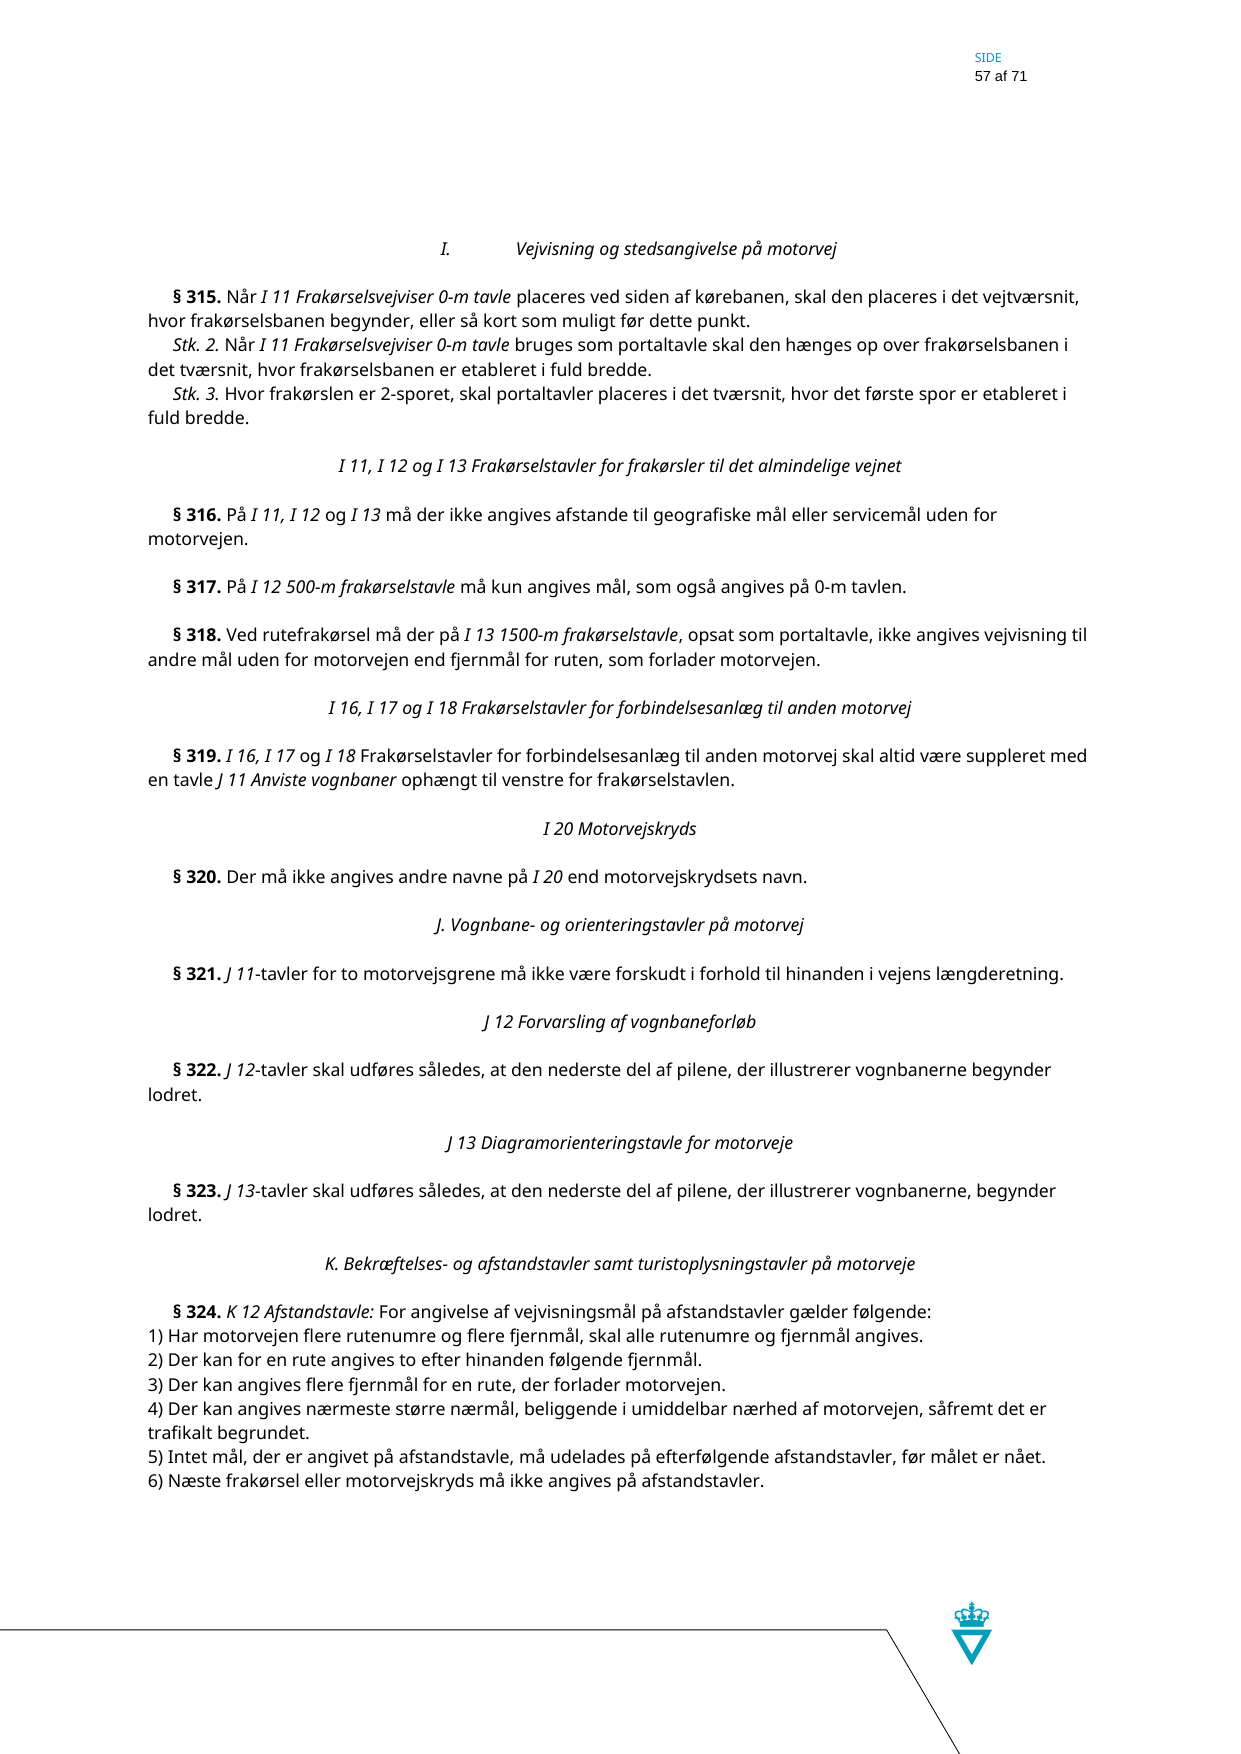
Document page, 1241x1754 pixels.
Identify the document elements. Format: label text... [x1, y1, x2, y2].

text § 316. På I 11, I 12 og I 13 må der ikke angives afstande til geografiske mål eller servicemål uden for motorvejen. [148, 502, 1092, 550]
text § 323. J 13-tavler skal udføres således, at den nederste del af pilene, der illustrerer vognbanerne, begynder lodret. [148, 1179, 1092, 1227]
text § 322. J 12-tavler skal udføres således, at den nederste del af pilene, der illustrerer vognbanerne begynder lodret. [148, 1058, 1092, 1106]
text I 16, I 17 og I 18 Frakørselstavler for forbindelsesanlæg til anden motorvej [148, 695, 1092, 719]
text § 315. Når I 11 Frakørselsvejviser 0-m tavle placeres ved siden af kørebanen, skal den placeres i det vejtværsnit, hvor frakørselsbanen begynder, eller så kort som muligt før dette punkt. [148, 284, 1092, 333]
text 3) Der kan angives flere fjernmål for en rute, der forlader motorvejen. [148, 1372, 1092, 1396]
text Stk. 3. Hvor frakørslen er 2-sporet, skal portaltavler placeres i det tværsnit, hvor det første spor er etableret i fuld bredde. [148, 381, 1092, 429]
text § 318. Ved rutefrakørsel må der på I 13 1500-m frakørselstavle, opsat som portaltavle, ikke angives vejvisning til andre mål uden for motorvejen end fjernmål for ruten, som forlader motorvejen. [148, 623, 1092, 671]
text § 320. Der må ikke angives andre navne på I 20 end motorvejskrydsets navn. [148, 864, 1092, 889]
picture [951, 1601, 992, 1665]
text J 13 Diagramorienteringstavle for motorveje [148, 1130, 1092, 1154]
text I 11, I 12 og I 13 Frakørselstavler for frakørsler til det almindelige vejnet [148, 454, 1092, 478]
text 6) Næste frakørsel eller motorvejskryds må ikke angives på afstandstavler. [148, 1469, 1092, 1493]
text 5) Intet mål, der er angivet på afstandstavle, må udelades på efterfølgende afstandstavler, før målet er nået. [148, 1444, 1092, 1469]
text § 319. I 16, I 17 og I 18 Frakørselstavler for forbindelsesanlæg til anden motorvej skal altid være suppleret med en tavle J 11 Anviste vognbaner ophængt til venstre for frakørselstavlen. [148, 744, 1092, 792]
text Stk. 2. Når I 11 Frakørselsvejviser 0-m tavle bruges som portaltavle skal den hænges op over frakørselsbanen i det tværsnit, hvor frakørselsbanen er etableret i fuld bredde. [148, 333, 1092, 381]
text 2) Der kan for en rute angives to efter hinanden følgende fjernmål. [148, 1348, 1092, 1372]
text K. Bekræftelses- og afstandstavler samt turistoplysningstavler på motorveje [148, 1251, 1092, 1275]
text J. Vognbane- og orienteringstavler på motorvej [148, 913, 1092, 937]
text § 324. K 12 Afstandstavle: For angivelse af vejvisningsmål på afstandstavler gælder følgende: [148, 1299, 1092, 1324]
text § 317. På I 12 500-m frakørselstavle må kun angives mål, som også angives på 0-m tavlen. [148, 574, 1092, 599]
list Vejvisning og stedsangivelse på motorvej [185, 236, 1092, 260]
text J 12 Forvarsling af vognbaneforløb [148, 1009, 1092, 1034]
text § 321. J 11-tavler for to motorvejsgrene må ikke være forskudt i forhold til hinanden i vejens længderetning. [148, 961, 1092, 985]
text 4) Der kan angives nærmeste større nærmål, beliggende i umiddelbar nærhed af motorvejen, såfremt det er trafikalt begrundet. [148, 1396, 1092, 1444]
text 1) Har motorvejen flere rutenumre og flere fjernmål, skal alle rutenumre og fjernmål angives. [148, 1324, 1092, 1348]
text I 20 Motorvejskryds [148, 816, 1092, 840]
